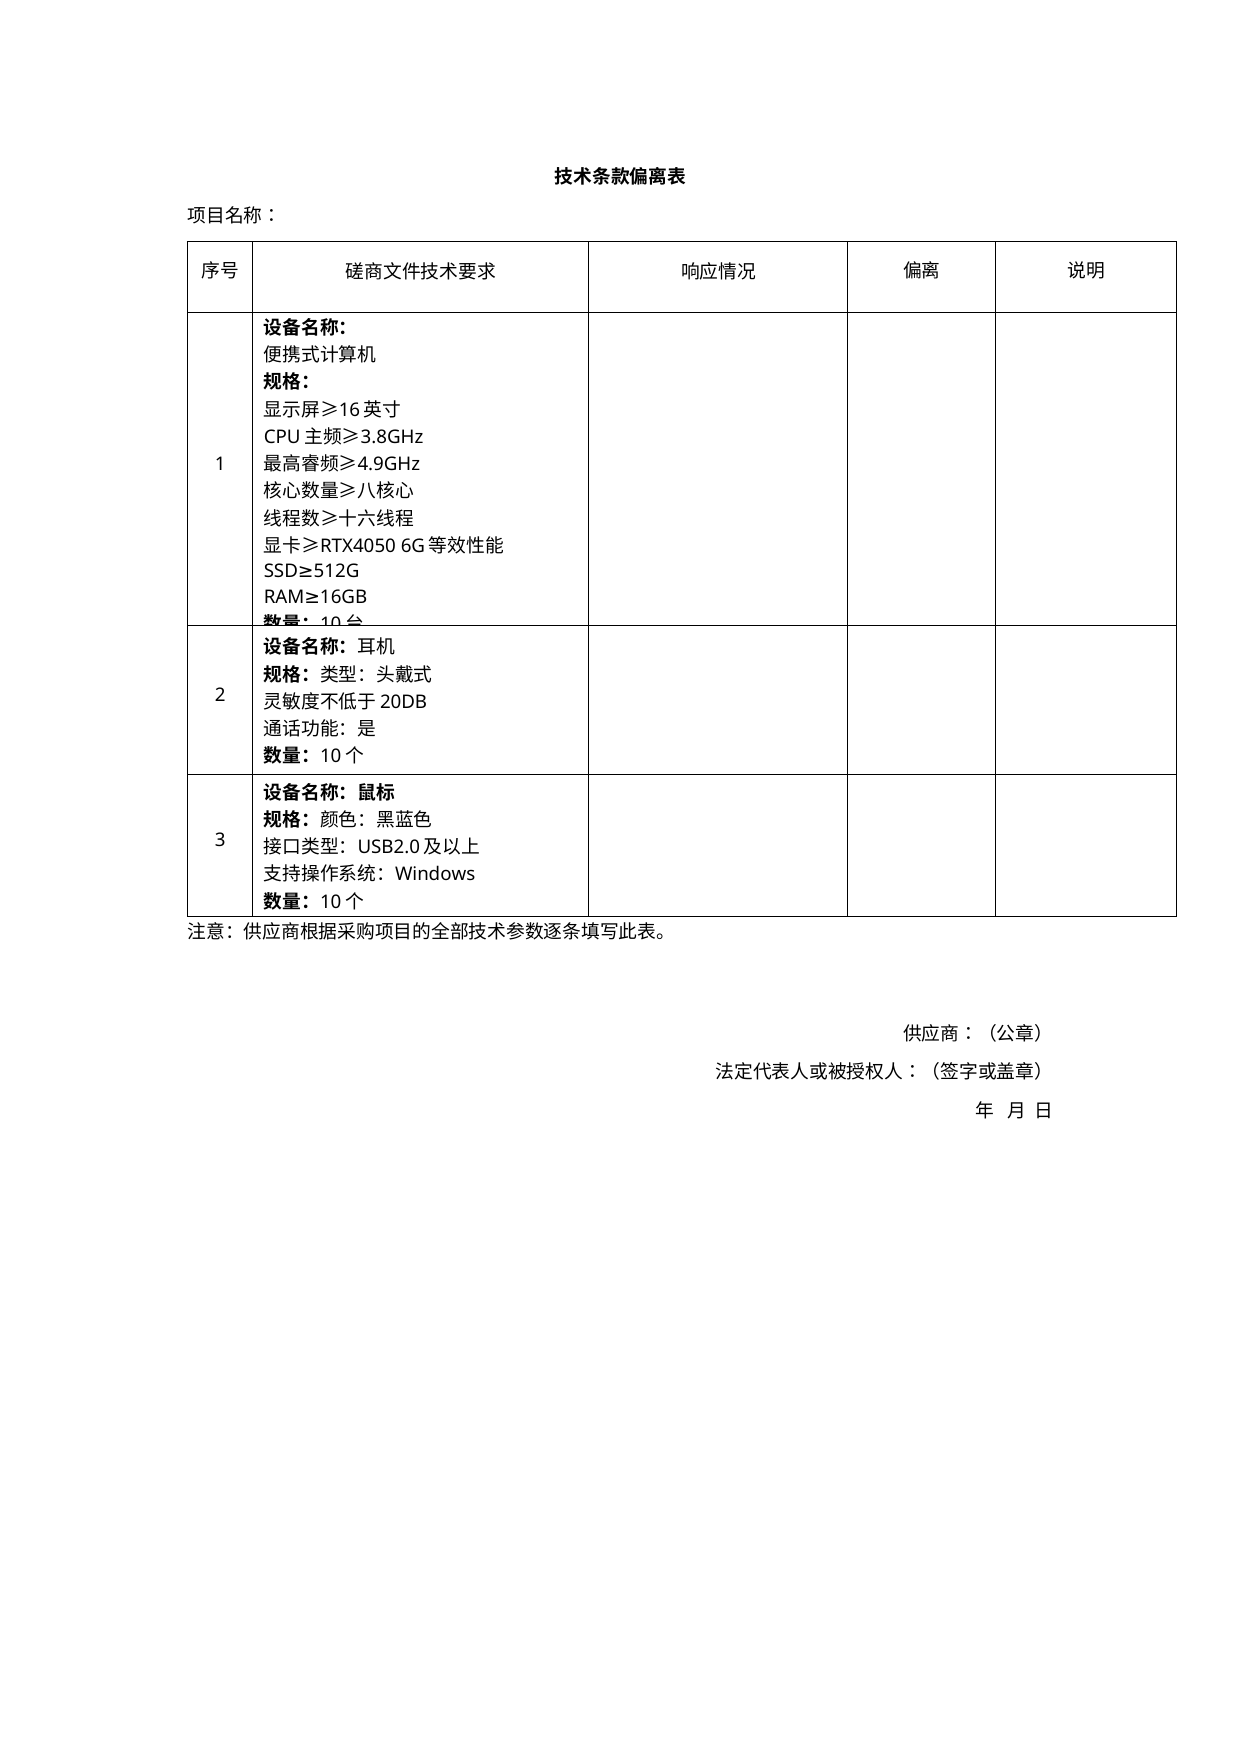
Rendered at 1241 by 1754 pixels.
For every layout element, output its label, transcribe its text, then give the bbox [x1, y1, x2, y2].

table_cell 1 [188, 313, 252, 625]
table_cell [996, 775, 1176, 916]
table_header 说明 [996, 242, 1176, 312]
table_cell [848, 313, 995, 625]
text 项目名称： [187, 203, 1053, 228]
text 注意：供应商根据采购项目的全部技术参数逐条填写此表。 [187, 917, 1053, 944]
table_header 偏离 [848, 242, 995, 312]
table_header 序号 [188, 242, 252, 312]
table_cell 设备名称： 便携式计算机 规格： 显示屏≥16英寸 CPU主频≥3.8GHz 最高睿频≥4.9GHz 核心数量≥八核心 线程数≥十六线程 显卡≥RTX4050 6G等效性能 SSD≥512G RAM≥16GB 数量：10台 [253, 313, 588, 625]
table_cell [589, 313, 847, 625]
table_cell 3 [188, 775, 252, 916]
table_cell 设备名称：耳机 规格：类型：头戴式 灵敏度不低于20DB 通话功能：是 数量：10个 [253, 626, 588, 774]
table_cell [996, 313, 1176, 625]
table_header 响应情况 [589, 242, 847, 312]
text 年 月 日 [187, 1097, 1053, 1122]
table_cell 设备名称：鼠标 规格：颜色：黑蓝色 接口类型：USB2.0及以上 支持操作系统：Windows 数量：10个 [253, 775, 588, 916]
table_cell 2 [188, 626, 252, 774]
table_cell [589, 775, 847, 916]
table_cell [589, 626, 847, 774]
text 技术条款偏离表 [187, 162, 1053, 189]
table_cell [848, 775, 995, 916]
table_cell [848, 626, 995, 774]
text 供应商：（公章） [187, 1020, 1053, 1046]
text 法定代表人或被授权人：（签字或盖章） [187, 1059, 1053, 1084]
table_header 磋商文件技术要求 [253, 242, 588, 312]
table_cell [996, 626, 1176, 774]
